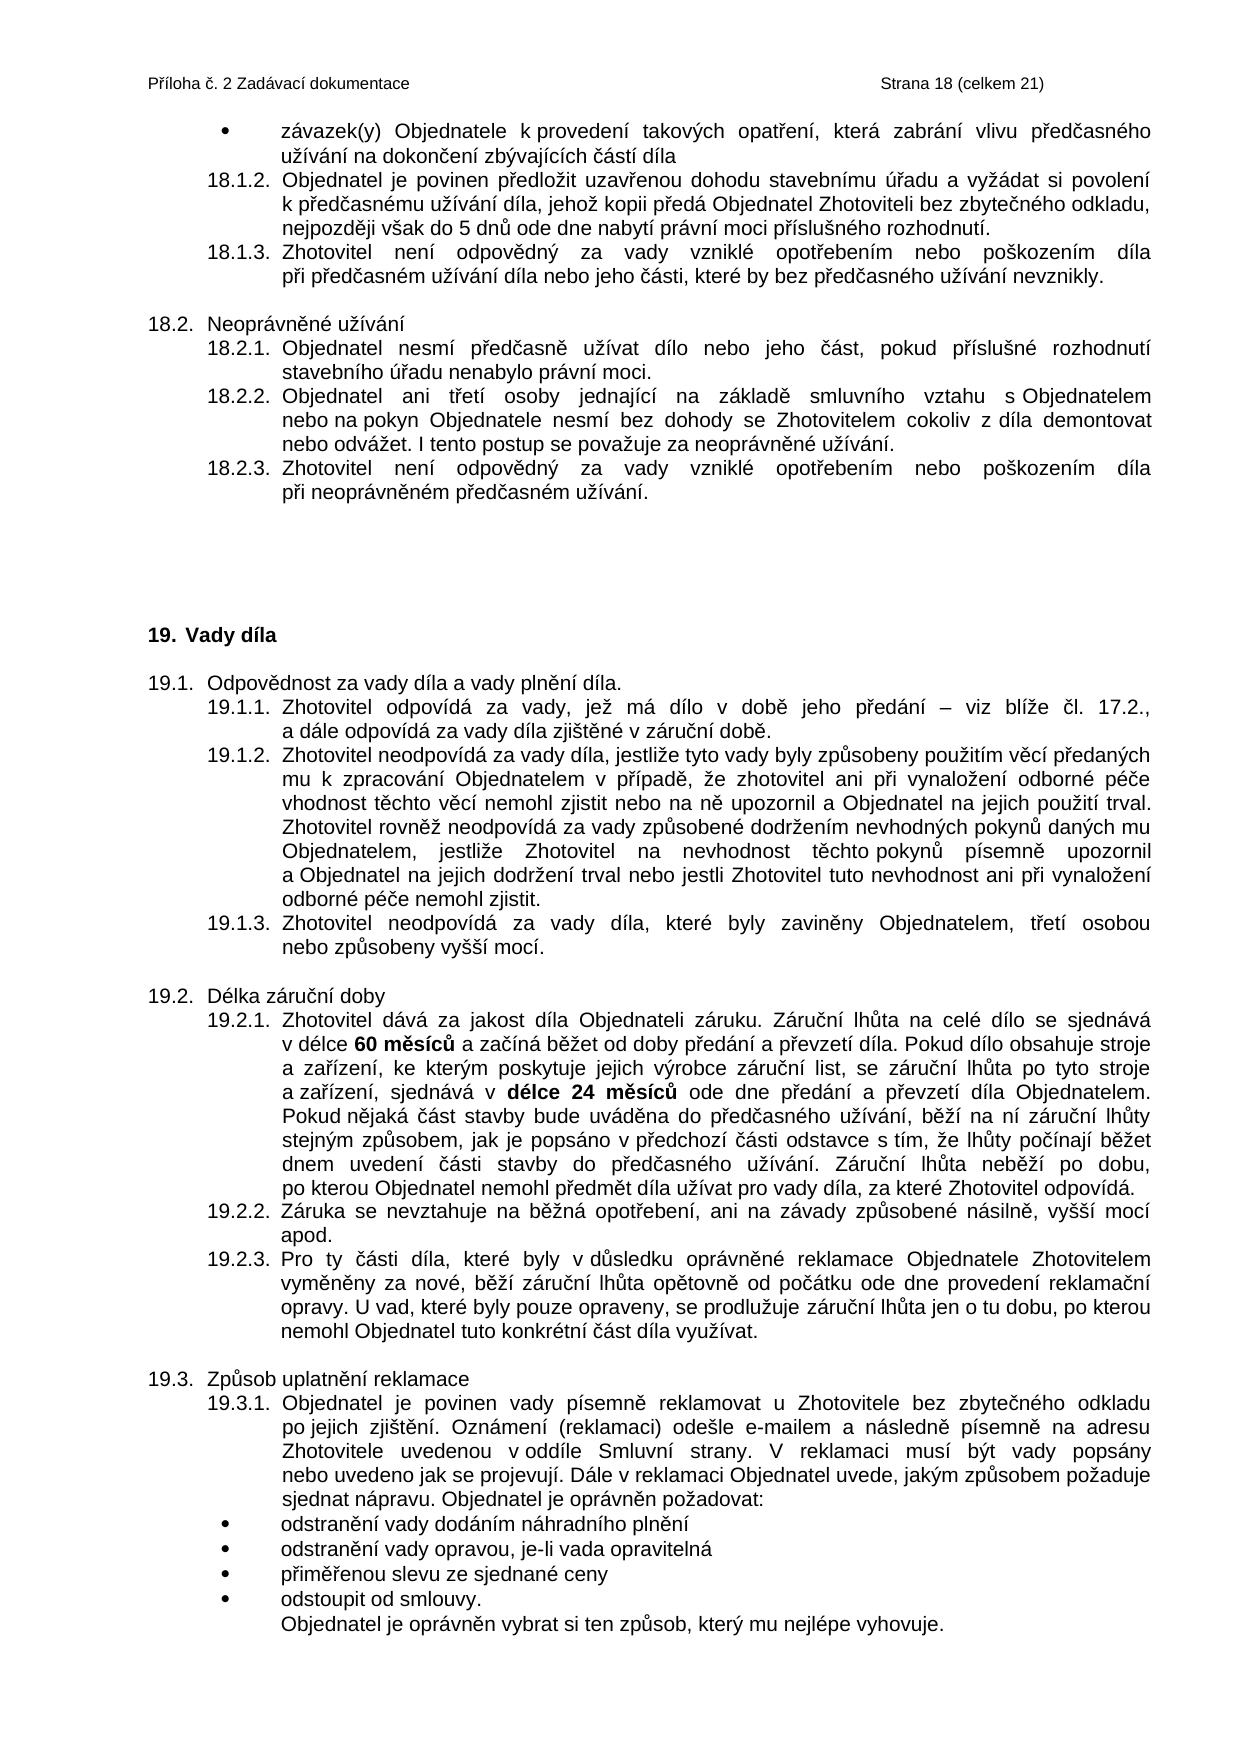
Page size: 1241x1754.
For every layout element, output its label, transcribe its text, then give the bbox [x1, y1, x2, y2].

list Odpovědnost za vady díla a vady plnění díla. [148, 671, 1152, 695]
list Zhotovitel odpovídá za vady, jež má dílo v době jeho předání – viz blíže čl. 17.2., a dále odpovídá za vady díla zjištěné v záruční době. [207, 695, 1152, 743]
list Objednatel ani třetí osoby jednající na základě smluvního vztahu s Objednatelem nebo na pokyn Objednatele nesmí bez dohody se Zhotovitelem cokoliv z díla demontovat nebo odvážet. I tento postup se považuje za neoprávněné užívání. [207, 384, 1152, 456]
list Objednatel nesmí předčasně užívat dílo nebo jeho část, pokud příslušné rozhodnutí stavebního úřadu nenabylo právní moci. [207, 336, 1152, 384]
list Délka záruční doby [148, 984, 1152, 1008]
list Zhotovitel není odpovědný za vady vzniklé opotřebením nebo poškozením díla při předčasném užívání díla nebo jeho části, které by bez předčasného užívání nevznikly. [207, 240, 1152, 288]
list přiměřenou slevu ze sjednané ceny [222, 1561, 1152, 1586]
list Způsob uplatnění reklamace [148, 1367, 1152, 1391]
list Zhotovitel neodpovídá za vady díla, jestliže tyto vady byly způsobeny použitím věcí předaných mu k zpracování Objednatelem v případě, že zhotovitel ani při vynaložení odborné péče vhodnost těchto věcí nemohl zjistit nebo na ně upozornil a Objednatel na jejich použití trval. Zhotovitel rovněž neodpovídá za vady způsobené dodržením nevhodných pokynů daných mu Objednatelem, jestliže Zhotovitel na nevhodnost těchto pokynů písemně upozornil a Objednatel na jejich dodržení trval nebo jestli Zhotovitel tuto nevhodnost ani při vynaložení odborné péče nemohl zjistit. [207, 743, 1152, 911]
list Vady díla [148, 623, 1152, 647]
list odstoupit od smlouvy. [222, 1586, 1152, 1611]
text Objednatel je oprávněn vybrat si ten způsob, který mu nejlépe vyhovuje. [281, 1611, 1152, 1636]
list Neoprávněné užívání [148, 312, 1152, 336]
list Záruka se nevztahuje na běžná opotřebení, ani na závady způsobené násilně, vyšší mocí apod. [207, 1199, 1152, 1247]
list Pro ty části díla, které byly v důsledku oprávněné reklamace Objednatele Zhotovitelem vyměněny za nové, běží záruční lhůta opětovně od počátku ode dne provedení reklamační opravy. U vad, které byly pouze opraveny, se prodlužuje záruční lhůta jen o tu dobu, po kterou nemohl Objednatel tuto konkrétní část díla využívat. [207, 1247, 1152, 1343]
list závazek(y) Objednatele k provedení takových opatření, která zabrání vlivu předčasného užívání na dokončení zbývajících částí díla [222, 118, 1152, 168]
list Objednatel je povinen předložit uzavřenou dohodu stavebnímu úřadu a vyžádat si povolení k předčasnému užívání díla, jehož kopii předá Objednatel Zhotoviteli bez zbytečného odkladu, nejpozději však do 5 dnů ode dne nabytí právní moci příslušného rozhodnutí. [207, 168, 1152, 240]
list odstranění vady dodáním náhradního plnění [222, 1511, 1152, 1536]
list Zhotovitel dává za jakost díla Objednateli záruku. Záruční lhůta na celé dílo se sjednává v délce 60 měsíců a začíná běžet od doby předání a převzetí díla. Pokud dílo obsahuje stroje a zařízení, ke kterým poskytuje jejich výrobce záruční list, se záruční lhůta po tyto stroje a zařízení, sjednává v délce 24 měsíců ode dne předání a převzetí díla Objednatelem. Pokud nějaká část stavby bude uváděna do předčasného užívání, běží na ní záruční lhůty stejným způsobem, jak je popsáno v předchozí části odstavce s tím, že lhůty počínají běžet dnem uvedení části stavby do předčasného užívání. Záruční lhůta neběží po dobu, po kterou Objednatel nemohl předmět díla užívat pro vady díla, za které Zhotovitel odpovídá. [207, 1008, 1152, 1199]
list Zhotovitel neodpovídá za vady díla, které byly zaviněny Objednatelem, třetí osobou nebo způsobeny vyšší mocí. [207, 911, 1152, 959]
list odstranění vady opravou, je-li vada opravitelná [222, 1536, 1152, 1561]
list Objednatel je povinen vady písemně reklamovat u Zhotovitele bez zbytečného odkladu po jejich zjištění. Oznámení (reklamaci) odešle e-mailem a následně písemně na adresu Zhotovitele uvedenou v oddíle Smluvní strany. V reklamaci musí být vady popsány nebo uvedeno jak se projevují. Dále v reklamaci Objednatel uvede, jakým způsobem požaduje sjednat nápravu. Objednatel je oprávněn požadovat: [207, 1391, 1152, 1511]
list Zhotovitel není odpovědný za vady vzniklé opotřebením nebo poškozením díla při neoprávněném předčasném užívání. [207, 456, 1152, 503]
